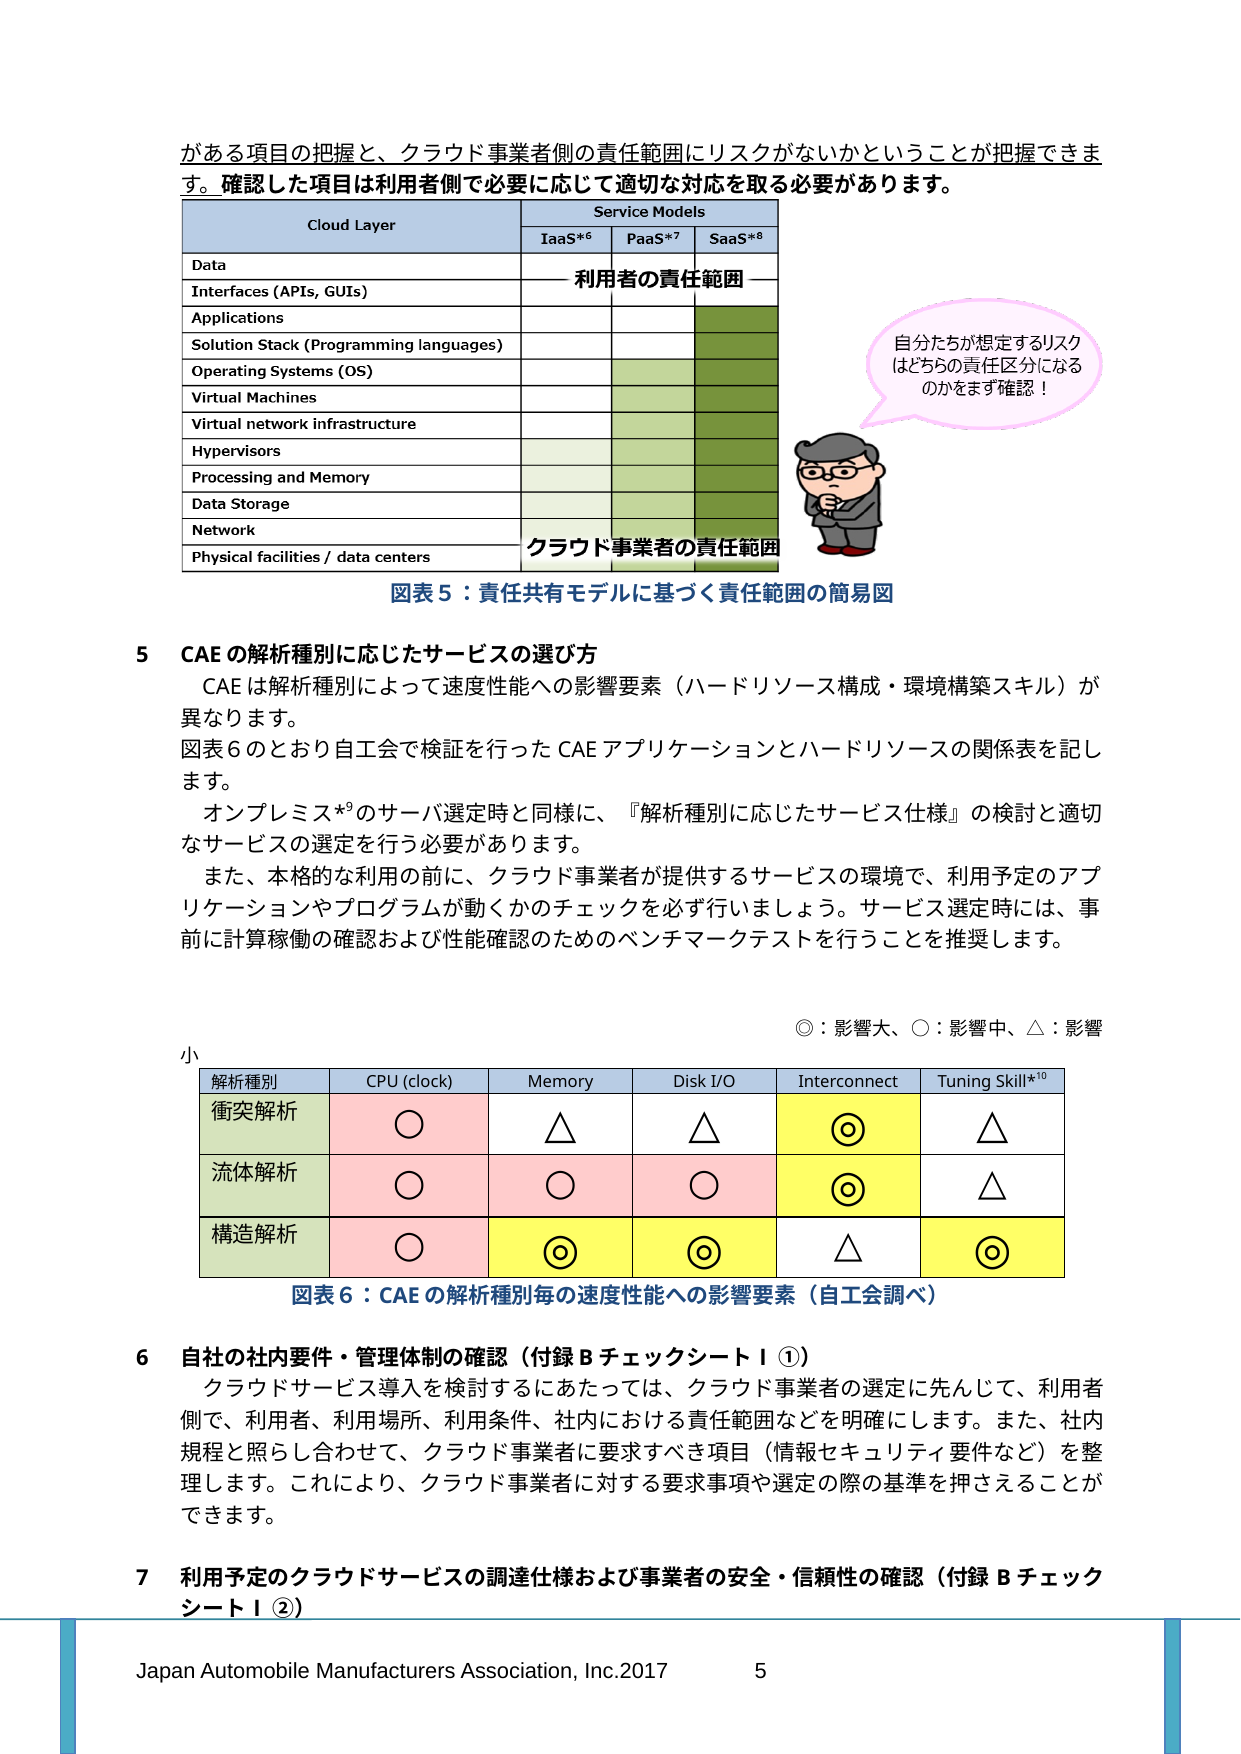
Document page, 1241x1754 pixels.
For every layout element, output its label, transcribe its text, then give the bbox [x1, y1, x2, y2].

table_cell △ [921, 1094, 1064, 1154]
list 利用予定のクラウドサービスの調達仕様および事業者の安全・信頼性の確認（付録B チェックシートⅠ ②） [136, 1559, 1104, 1623]
table_header Memory [489, 1069, 632, 1093]
list 自社の社内要件・管理体制の確認（付録B チェックシートⅠ ①） [136, 1340, 1104, 1371]
text 図表５：責任共有モデルに基づく責任範囲の簡易図 [180, 576, 1104, 607]
table_cell ◎ [489, 1218, 632, 1277]
picture [181, 199, 1103, 576]
table_header Tuning Skill*10 [921, 1069, 1064, 1093]
table_header Interconnect [777, 1069, 920, 1093]
table_cell ○ [330, 1218, 488, 1277]
table_header Disk I/O [633, 1069, 776, 1093]
table_header CPU (clock) [330, 1069, 488, 1093]
list CAEの解析種別に応じたサービスの選び方 [136, 637, 1104, 669]
table_cell 衝突解析 [200, 1094, 329, 1154]
table_cell △ [777, 1218, 920, 1277]
table_cell △ [633, 1094, 776, 1154]
text また、本格的な利用の前に、クラウド事業者が提供するサービスの環境で、利用予定のアプリケーションやプログラムが動くかのチェックを必ず行いましょう。サービス選定時には、事前に計算稼働の確認および性能確認のためのベンチマークテストを行うことを推奨します。 [180, 859, 1104, 954]
table_cell ◎ [777, 1094, 920, 1154]
table_cell △ [489, 1094, 632, 1154]
list クラウドサービス導入を検討するにあたっては、クラウド事業者の選定に先んじて、利用者側で、利用者、利用場所、利用条件、社内における責任範囲などを明確にします。また、社内規程と照らし合わせて、クラウド事業者に要求すべき項目（情報セキュリティ要件など）を整理します。これにより、クラウド事業者に対する要求事項や選定の際の基準を押さえることができます。 [180, 1371, 1104, 1530]
table_cell ◎ [777, 1155, 920, 1216]
text CAEは解析種別によって速度性能への影響要素（ハードリソース構成・環境構築スキル）が異なります。 [180, 669, 1104, 732]
table_cell ○ [489, 1155, 632, 1216]
table_cell ○ [633, 1155, 776, 1216]
table_cell ○ [330, 1094, 488, 1154]
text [180, 136, 1104, 199]
table_cell 構造解析 [200, 1218, 329, 1277]
text 図表６：CAEの解析種別毎の速度性能への影響要素（自工会調べ） [136, 1278, 1104, 1310]
table_cell ◎ [633, 1218, 776, 1277]
table_cell △ [921, 1155, 1064, 1216]
text オンプレミス*9のサーバ選定時と同様に、『解析種別に応じたサービス仕様』の検討と適切なサービスの選定を行う必要があります。 [180, 796, 1104, 859]
table_cell ○ [330, 1155, 488, 1216]
text ◎：影響大、○：影響中、△：影響小 [180, 1014, 1104, 1068]
table_cell 流体解析 [200, 1155, 329, 1216]
text 図表６のとおり自工会で検証を行ったCAEアプリケーションとハードリソースの関係表を記します。 [180, 732, 1104, 796]
table_cell ◎ [921, 1218, 1064, 1277]
table_header 解析種別 [200, 1069, 329, 1093]
